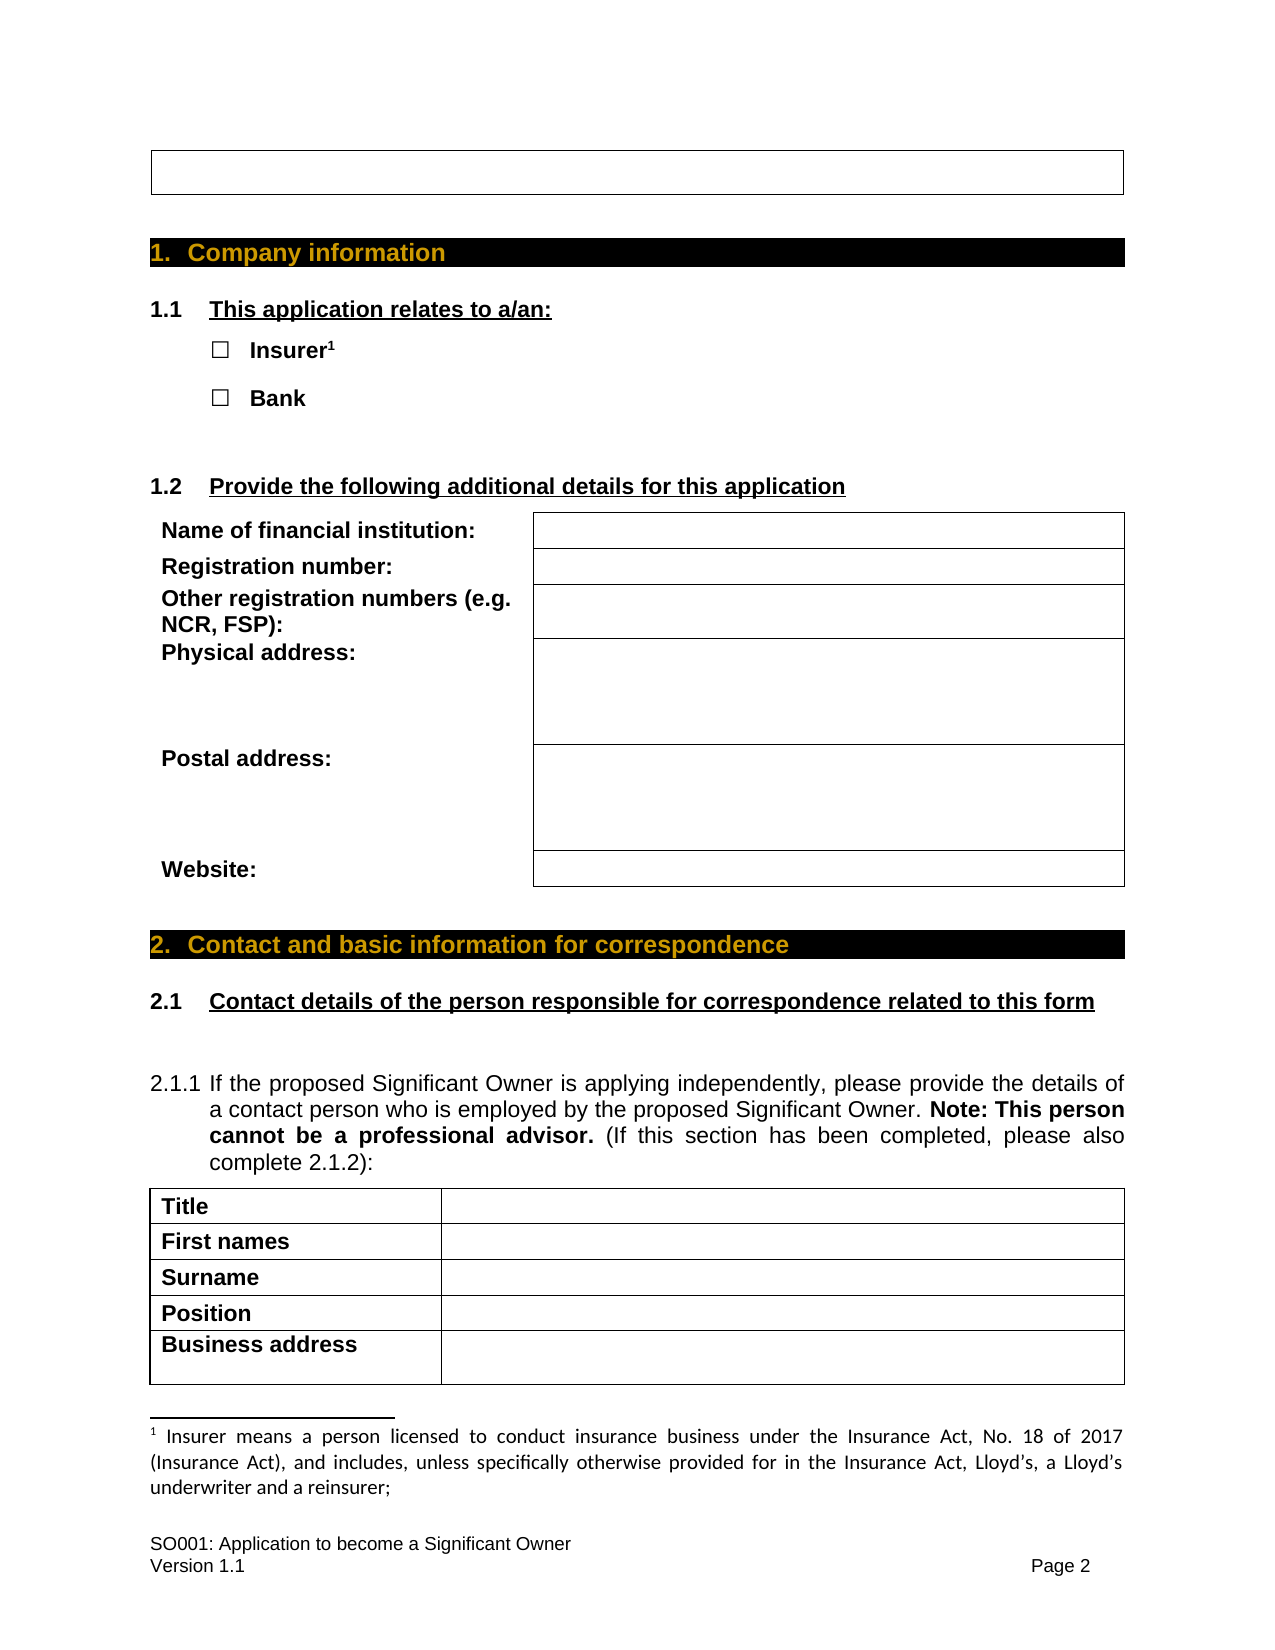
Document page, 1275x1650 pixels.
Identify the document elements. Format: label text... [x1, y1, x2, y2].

table_cell [442, 1331, 1124, 1384]
table_cell [534, 639, 1124, 744]
text Bank [210, 382, 1125, 414]
table_cell First names [151, 1224, 441, 1259]
table_cell Other registration numbers (e.g. NCR, FSP): [150, 584, 533, 637]
table_cell Postal address: [150, 744, 533, 850]
table_cell Registration number: [150, 548, 533, 584]
table_cell [534, 745, 1124, 850]
table_cell [534, 851, 1124, 886]
table_cell Surname [151, 1260, 441, 1294]
table_header [534, 513, 1124, 548]
list This application relates to a/an: [150, 296, 1125, 322]
table_cell Physical address: [150, 638, 533, 744]
table_header [442, 1189, 1124, 1223]
table_cell [442, 1224, 1124, 1259]
table_cell [534, 585, 1124, 637]
text Insurer [210, 334, 1125, 366]
table_cell Position [151, 1296, 441, 1330]
table_header Title [151, 1189, 441, 1223]
table_cell Website: [150, 850, 533, 886]
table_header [152, 151, 1123, 194]
list Provide the following additional details for this application [150, 473, 1125, 500]
list If the proposed Significant Owner is applying independently, please provide the details of a contact person who is employed by the proposed Significant Owner. Note: This person cannot be a professional advisor. (If this section has been completed, please also complete 2.1.2): [150, 1069, 1125, 1175]
table_cell [442, 1260, 1124, 1294]
table_cell Business address [151, 1331, 441, 1384]
table_cell [534, 549, 1124, 584]
list Contact and basic information for correspondence [150, 930, 1125, 959]
table_cell [442, 1296, 1124, 1330]
list Contact details of the person responsible for correspondence related to this form [150, 988, 1125, 1014]
table_header Name of financial institution: [150, 512, 533, 548]
list Company information [150, 238, 1125, 267]
